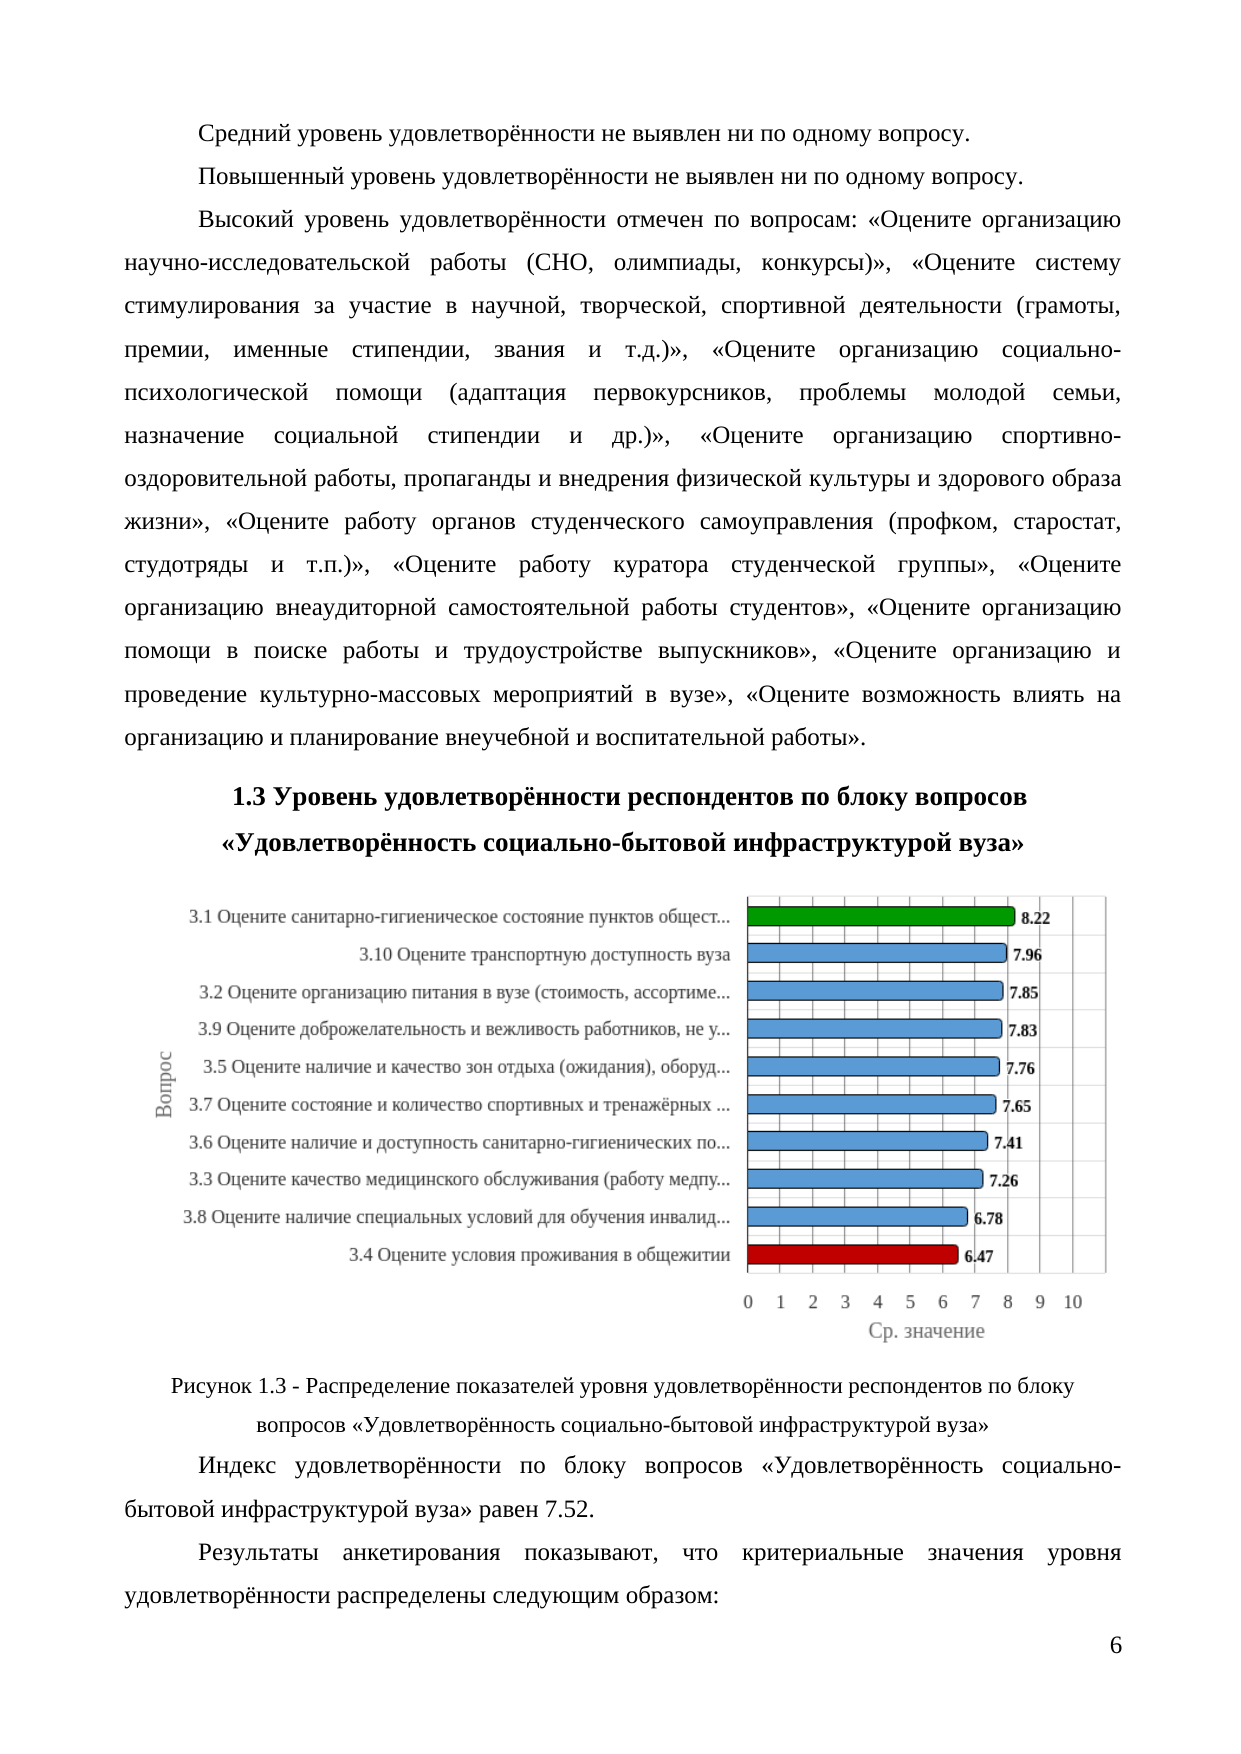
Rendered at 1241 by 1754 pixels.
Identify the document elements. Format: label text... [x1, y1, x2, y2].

text Высокий уровень удовлетворённости отмечен по вопросам: «Оцените организацию научно-исследовательской работы (СНО, олимпиады, конкурсы)», «Оцените систему стимулирования за участие в научной, творческой, спортивной деятельности (грамоты, премии, именные стипендии, звания и т.д.)», «Оцените организацию социально-психологической помощи (адаптация первокурсников, проблемы молодой семьи, назначение социальной стипендии и др.)», «Оцените организацию спортивно-оздоровительной работы, пропаганды и внедрения физической культуры и здорового образа жизни», «Оцените работу органов студенческого самоуправления (профком, старостат, студотряды и т.п.)», «Оцените работу куратора студенческой группы», «Оцените организацию внеаудиторной самостоятельной работы студентов», «Оцените организацию помощи в поиске работы и трудоустройстве выпускников», «Оцените организацию и проведение культурно-массовых мероприятий в вузе», «Оцените возможность влиять на организацию и планирование внеучебной и воспитательной работы». [124, 204, 1122, 751]
text Повышенный уровень удовлетворённости не выявлен ни по одному вопросу. [124, 161, 1122, 190]
text Рисунок 1.3 - Распределение показателей уровня удовлетворённости респондентов по блоку вопросов «Удовлетворённость социально-бытовой инфраструктурой вуза» [124, 1372, 1122, 1437]
text Средний уровень удовлетворённости не выявлен ни по одному вопросу. [124, 118, 1122, 147]
text Индекс удовлетворённости по блоку вопросов «Удовлетворённость социально-бытовой инфраструктурой вуза» равен 7.52. [124, 1451, 1122, 1522]
picture [124, 885, 1129, 1358]
text Результаты анкетирования показывают, что критериальные значения уровня удовлетворённости распределены следующим образом: [124, 1537, 1122, 1609]
subtitle 1.3 Уровень удовлетворённости респондентов по блоку вопросов «Удовлетворённость социально-бытовой инфраструктурой вуза» [124, 779, 1122, 857]
